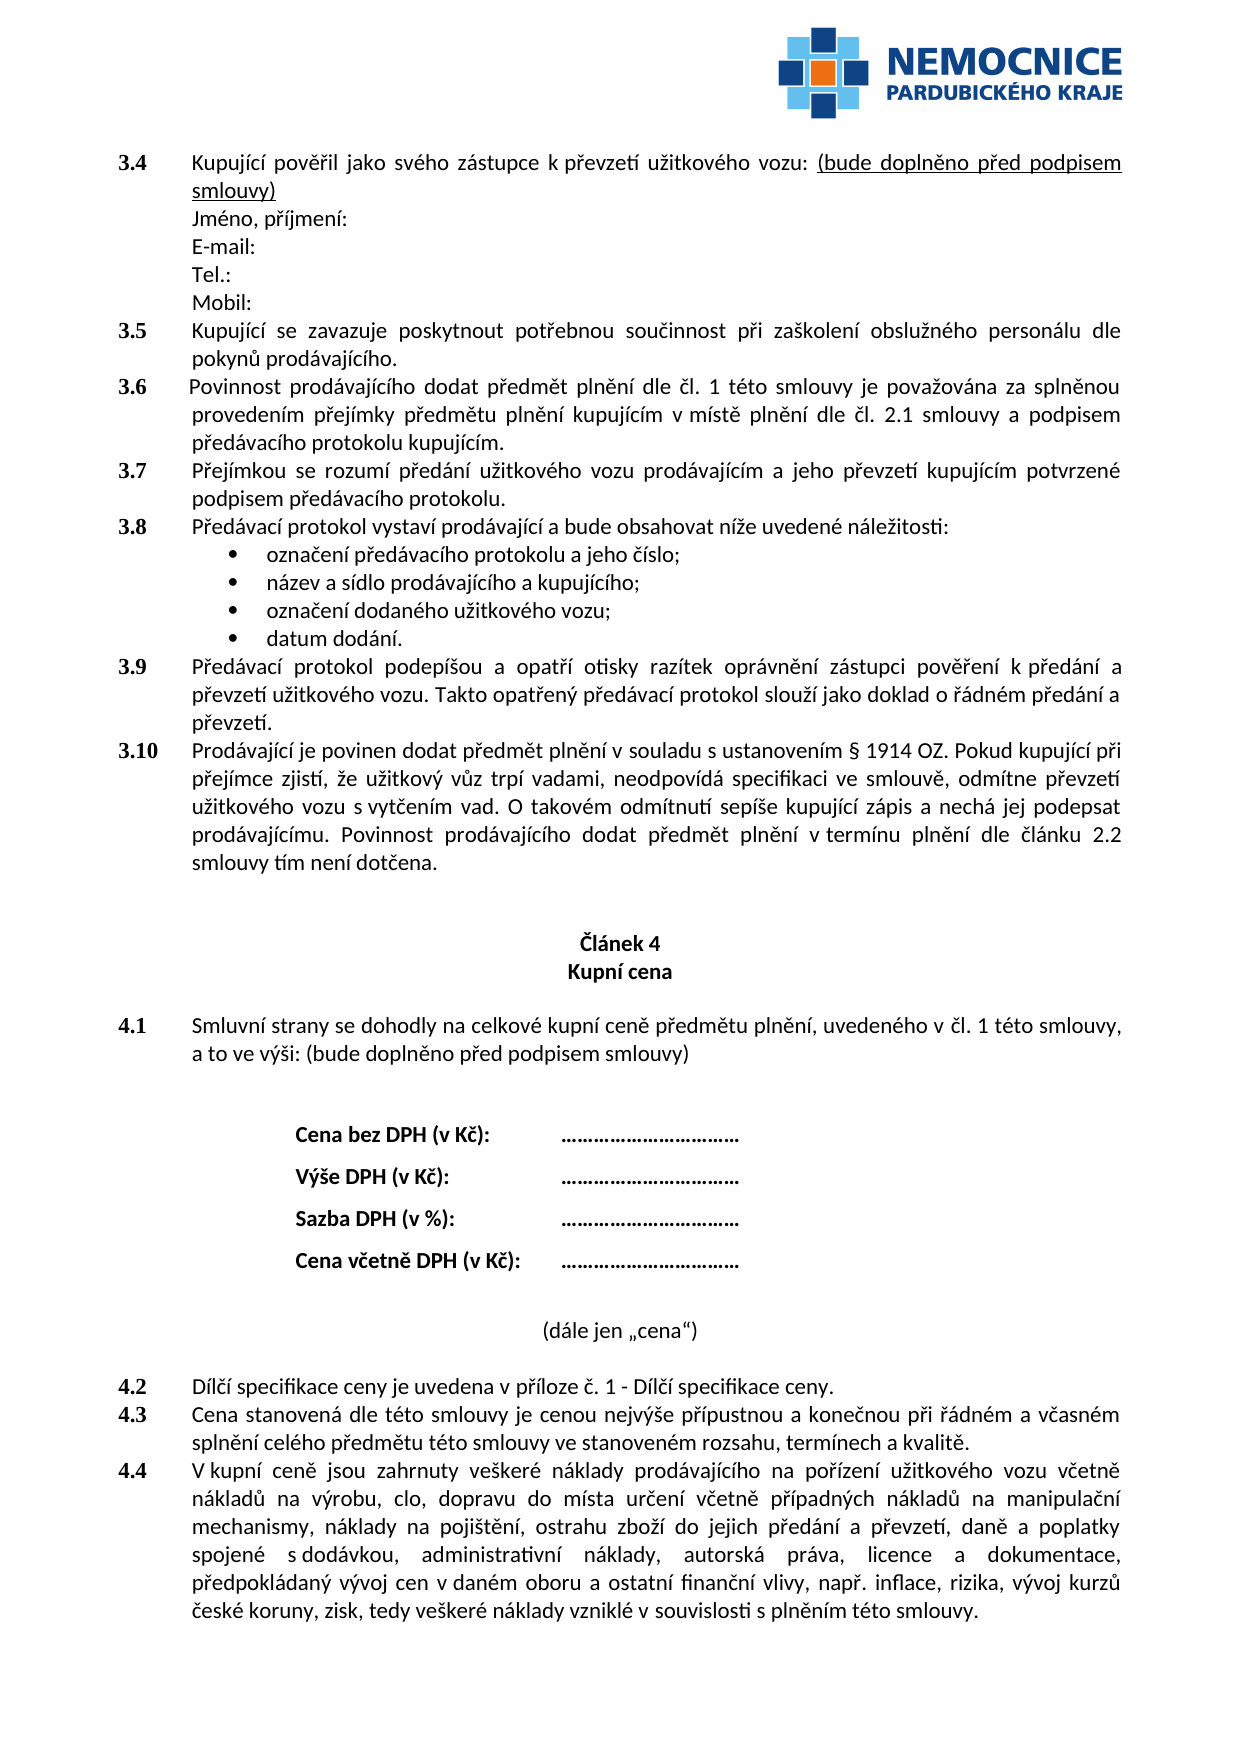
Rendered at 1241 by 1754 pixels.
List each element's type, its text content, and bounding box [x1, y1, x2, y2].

text Jméno, příjmení: [118, 204, 1122, 232]
text Sazba DPH (v %): …………………………… [118, 1204, 1122, 1232]
text Kupní cena [118, 957, 1122, 985]
text 3.7 Přejímkou se rozumí předání užitkového vozu prodávajícím a jeho převzetí kupujícím potvrzené podpisem předávacího protokolu. [118, 456, 1122, 512]
text 4.3 Cena stanovená dle této smlouvy je cenou nejvýše přípustnou a konečnou při řádném a včasném splnění celého předmětu této smlouvy ve stanoveném rozsahu, termínech a kvalitě. [118, 1400, 1122, 1456]
text 3.5 Kupující se zavazuje poskytnout potřebnou součinnost při zaškolení obslužného personálu dle pokynů prodávajícího. [118, 316, 1122, 372]
text 4.4 V kupní ceně jsou zahrnuty veškeré náklady prodávajícího na pořízení užitkového vozu včetně nákladů na výrobu, clo, dopravu do místa určení včetně případných nákladů na manipulační mechanismy, náklady na pojištění, ostrahu zboží do jejich předání a převzetí, daně a poplatky spojené s dodávkou, administrativní náklady, autorská práva, licence a dokumentace, předpokládaný vývoj cen v daném oboru a ostatní finanční vlivy, např. inflace, rizika, vývoj kurzů české koruny, zisk, tedy veškeré náklady vzniklé v souvislosti s plněním této smlouvy. [118, 1456, 1122, 1624]
text 3.4 Kupující pověřil jako svého zástupce k převzetí užitkového vozu: (bude doplněno před podpisem smlouvy) [118, 148, 1122, 204]
text 3.6 Povinnost prodávajícího dodat předmět plnění dle čl. 1 této smlouvy je považována za splněnou provedením přejímky předmětu plnění kupujícím v místě plnění dle čl. 2.1 smlouvy a podpisem předávacího protokolu kupujícím. [118, 372, 1122, 456]
text 3.9 Předávací protokol podepíšou a opatří otisky razítek oprávnění zástupci pověření k předání a převzetí užitkového vozu. Takto opatřený předávací protokol slouží jako doklad o řádném předání a převzetí. [118, 652, 1122, 736]
text Článek 4 [118, 929, 1122, 957]
text 3.10 Prodávající je povinen dodat předmět plnění v souladu s ustanovením § 1914 OZ. Pokud kupující při přejímce zjistí, že užitkový vůz trpí vadami, neodpovídá specifikaci ve smlouvě, odmítne převzetí užitkového vozu s vytčením vad. O takovém odmítnutí sepíše kupující zápis a nechá jej podepsat prodávajícímu. Povinnost prodávajícího dodat předmět plnění v termínu plnění dle článku 2.2 smlouvy tím není dotčena. [118, 736, 1122, 876]
text 4.2 Dílčí specifikace ceny je uvedena v příloze č. 1 - Dílčí specifikace ceny. [118, 1372, 1122, 1400]
list označení dodaného užitkového vozu; [229, 596, 1122, 624]
text Výše DPH (v Kč): …………………………… [118, 1162, 1122, 1190]
text 4.1 Smluvní strany se dohodly na celkové kupní ceně předmětu plnění, uvedeného v čl. 1 této smlouvy, a to ve výši: (bude doplněno před podpisem smlouvy) [118, 1011, 1122, 1067]
list označení předávacího protokolu a jeho číslo; [229, 540, 1122, 568]
text Mobil: [118, 288, 1122, 316]
list název a sídlo prodávajícího a kupujícího; [229, 568, 1122, 596]
text Tel.: [118, 260, 1122, 288]
text Cena bez DPH (v Kč): …………………………… [118, 1120, 1122, 1148]
list datum dodání. [229, 624, 1122, 652]
text 3.8 Předávací protokol vystaví prodávající a bude obsahovat níže uvedené náležitosti: [118, 512, 1122, 540]
text (dále jen „cena“) [118, 1316, 1122, 1344]
text Cena včetně DPH (v Kč): …………………………… [118, 1246, 1122, 1274]
picture [777, 27, 1123, 120]
text E-mail: [118, 232, 1122, 260]
